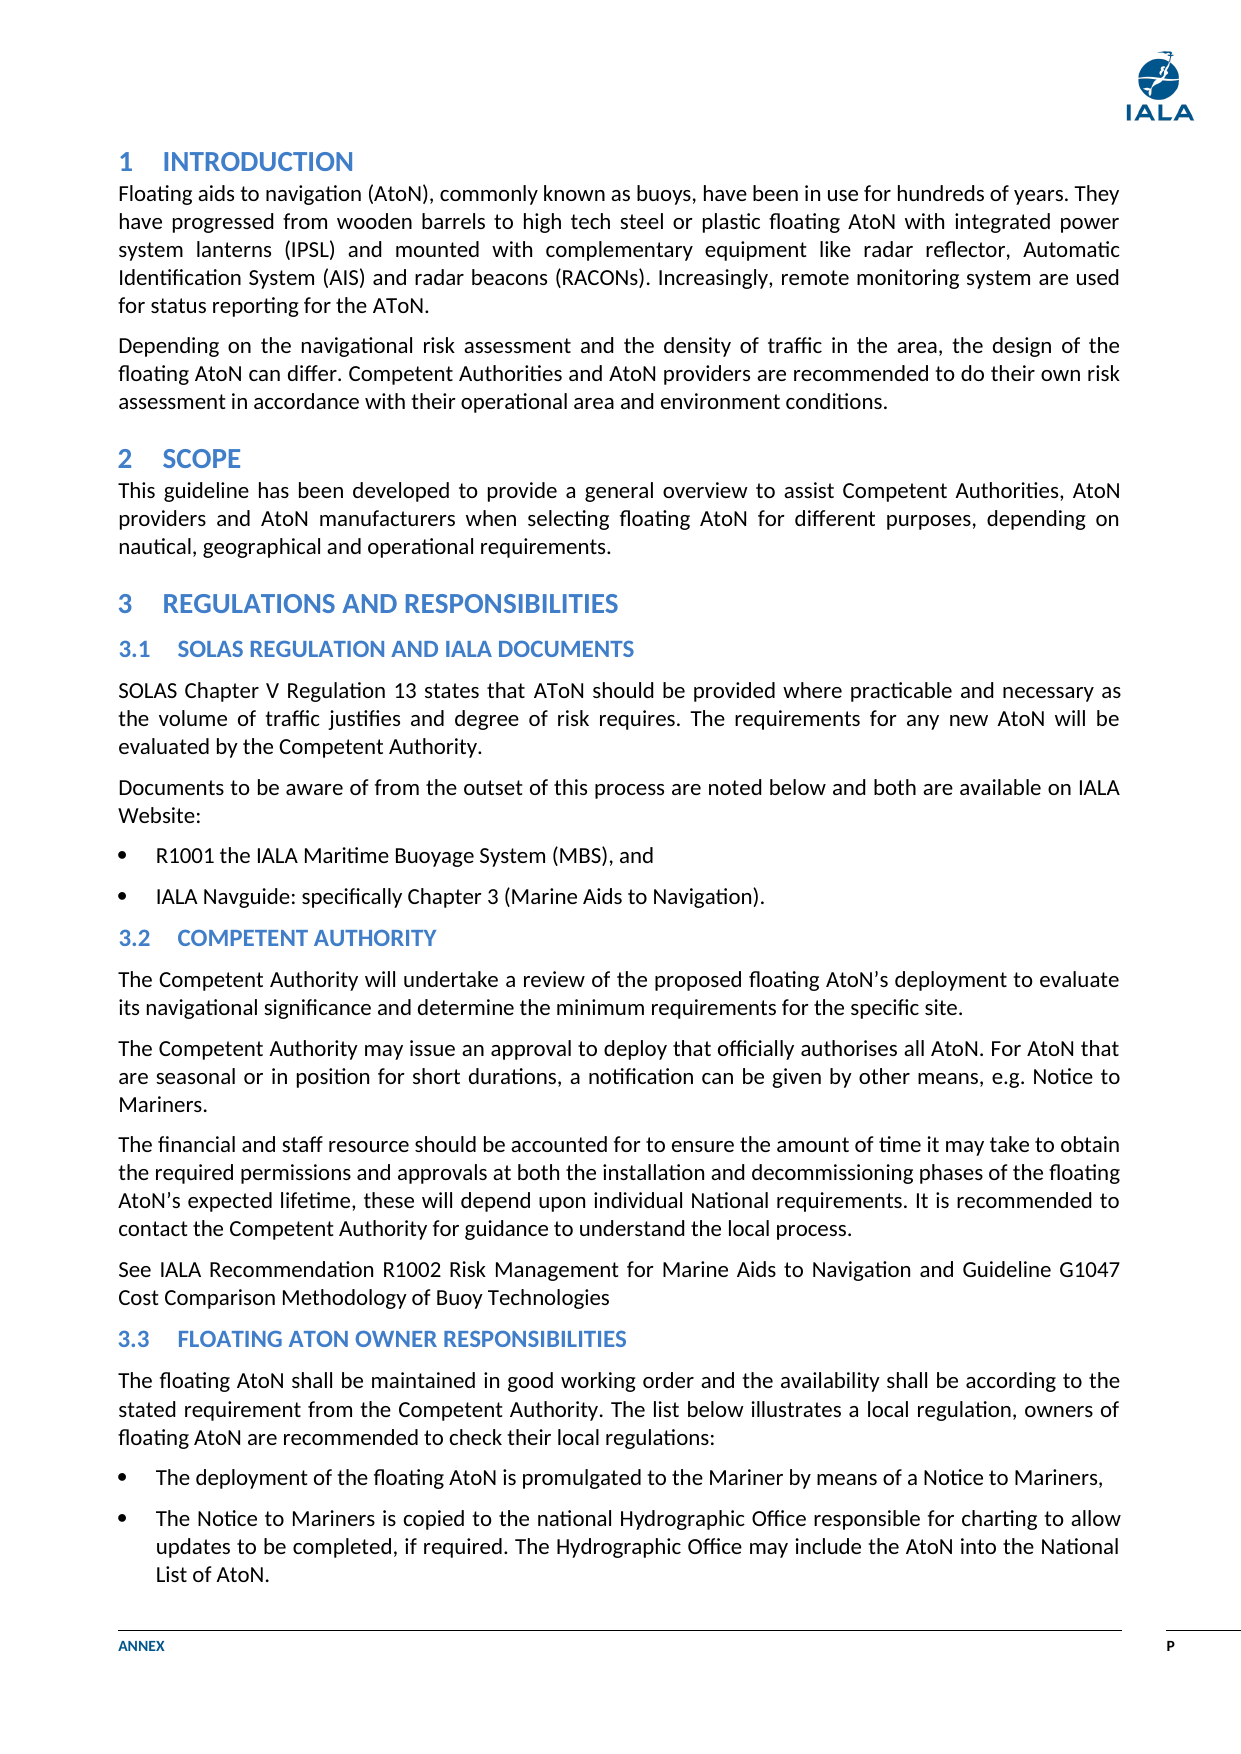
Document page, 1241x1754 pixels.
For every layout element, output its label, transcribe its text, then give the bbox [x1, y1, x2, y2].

text Documents to be aware of from the outset of this process are noted below and both are available on IALA Website: [118, 773, 1122, 829]
subtitle INTRODUCTION [118, 143, 1122, 179]
text The Competent Authority may issue an approval to deploy that officially authorises all AtoN. For AtoN that are seasonal or in position for short durations, a notification can be given by other means, e.g. Notice to Mariners. [118, 1034, 1122, 1118]
text This guideline has been developed to provide a general overview to assist Competent Authorities, AtoN providers and AtoN manufacturers when selecting floating AtoN for different purposes, depending on nautical, geographical and operational requirements. [118, 476, 1122, 560]
list The Notice to Mariners is copied to the national Hydrographic Office responsible for charting to allow updates to be completed, if required. The Hydrographic Office may include the AtoN into the National List of AtoN. [118, 1504, 1122, 1588]
text SOLAS Chapter V Regulation 13 states that AToN should be provided where practicable and necessary as the volume of traffic justifies and degree of risk requires. The requirements for any new AtoN will be evaluated by the Competent Authority. [118, 676, 1122, 760]
picture [1111, 43, 1206, 136]
list R1001 the IALA Maritime Buoyage System (MBS), and [118, 841, 1122, 869]
list REGULATIONS and responsibilities [117, 585, 1122, 621]
list Floating AtoN owner responsibilities [117, 1324, 1048, 1354]
text The floating AtoN shall be maintained in good working order and the availability shall be according to the stated requirement from the Competent Authority. The list below illustrates a local regulation, owners of floating AtoN are recommended to check their local regulations: [118, 1367, 1122, 1451]
text The Competent Authority will undertake a review of the proposed floating AtoN’s deployment to evaluate its navigational significance and determine the minimum requirements for the specific site. [118, 965, 1122, 1021]
list Competent authority [118, 922, 1048, 953]
list The deployment of the floating AtoN is promulgated to the Mariner by means of a Notice to Mariners, [118, 1463, 1122, 1491]
text The financial and staff resource should be accounted for to ensure the amount of time it may take to obtain the required permissions and approvals at both the installation and decommissioning phases of the floating AtoN’s expected lifetime, these will depend upon individual National requirements. It is recommended to contact the Competent Authority for guidance to understand the local process. [118, 1131, 1122, 1243]
text Depending on the navigational risk assessment and the density of traffic in the area, the design of the floating AtoN can differ. Competent Authorities and AtoN providers are recommended to do their own risk assessment in accordance with their operational area and environment conditions. [118, 331, 1122, 415]
text See IALA Recommendation R1002 Risk Management for Marine Aids to Navigation and Guideline G1047 Cost Comparison Methodology of Buoy Technologies [118, 1255, 1122, 1311]
text Floating aids to navigation (AtoN), commonly known as buoys, have been in use for hundreds of years. They have progressed from wooden barrels to high tech steel or plastic floating AtoN with integrated power system lanterns (IPSL) and mounted with complementary equipment like radar reflector, Automatic Identification System (AIS) and radar beacons (RACONs). Increasingly, remote monitoring system are used for status reporting for the AToN. [118, 179, 1122, 319]
list IALA Navguide: specifically Chapter 3 (Marine Aids to Navigation). [118, 882, 1122, 910]
list SCOPE [117, 440, 1122, 476]
list SOLAS REGULATION AND IALA DOCUMENTS [118, 633, 1048, 664]
